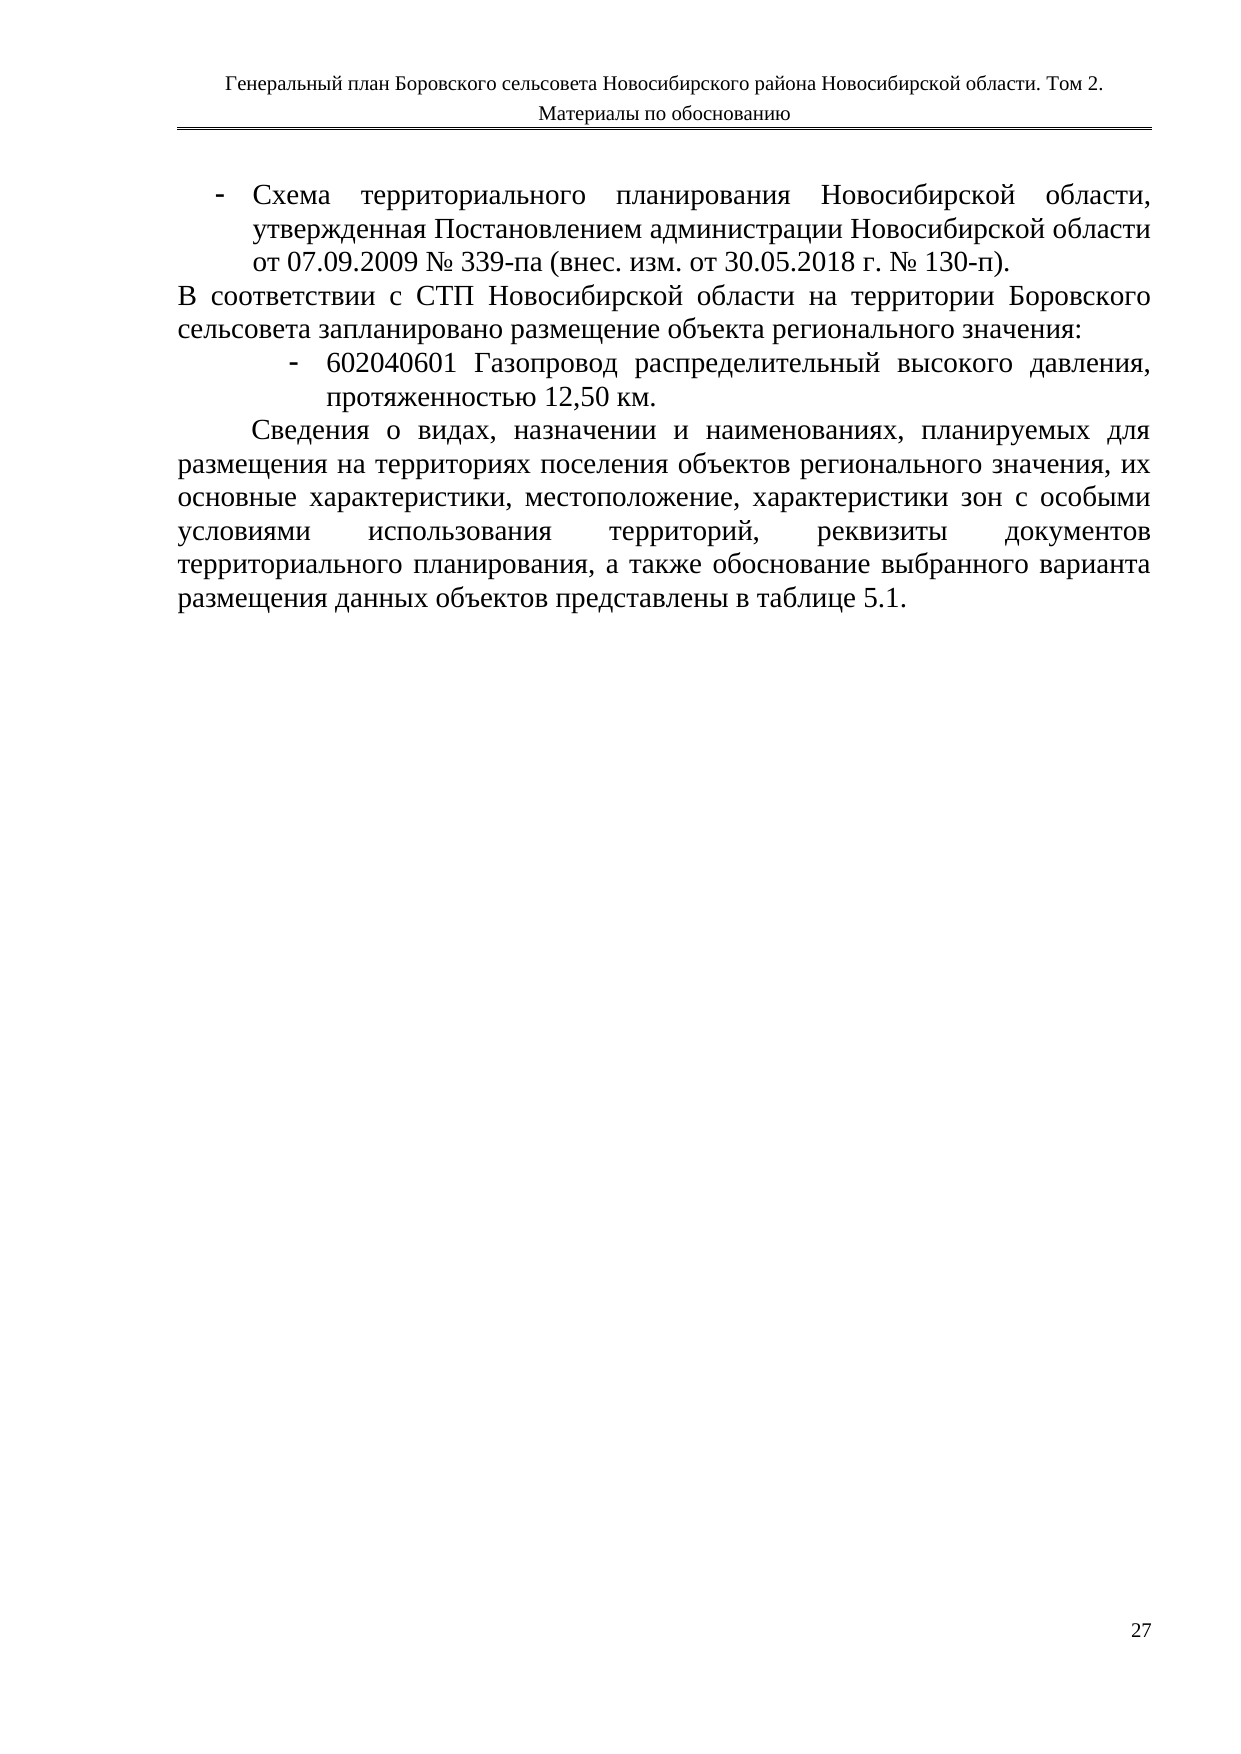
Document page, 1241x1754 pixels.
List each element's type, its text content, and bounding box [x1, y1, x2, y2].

list Схема территориального планирования Новосибирской области, утвержденная Постановлением администрации Новосибирской области от 07.09.2009 № 339-па (внес. изм. от 30.05.2018 г. № 130-п). [215, 177, 1152, 278]
text В соответствии с СТП Новосибирской области на территории Боровского сельсовета запланировано размещение объекта регионального значения: [177, 278, 1152, 345]
text Сведения о видах, назначении и наименованиях, планируемых для размещения на территориях поселения объектов регионального значения, их основные характеристики, местоположение, характеристики зон с особыми условиями использования территорий, реквизиты документов территориального планирования, а также обоснование выбранного варианта размещения данных объектов представлены в таблице 5.1. [177, 412, 1152, 613]
list 602040601 Газопровод распределительный высокого давления, протяженностью 12,50 км. [288, 345, 1152, 412]
